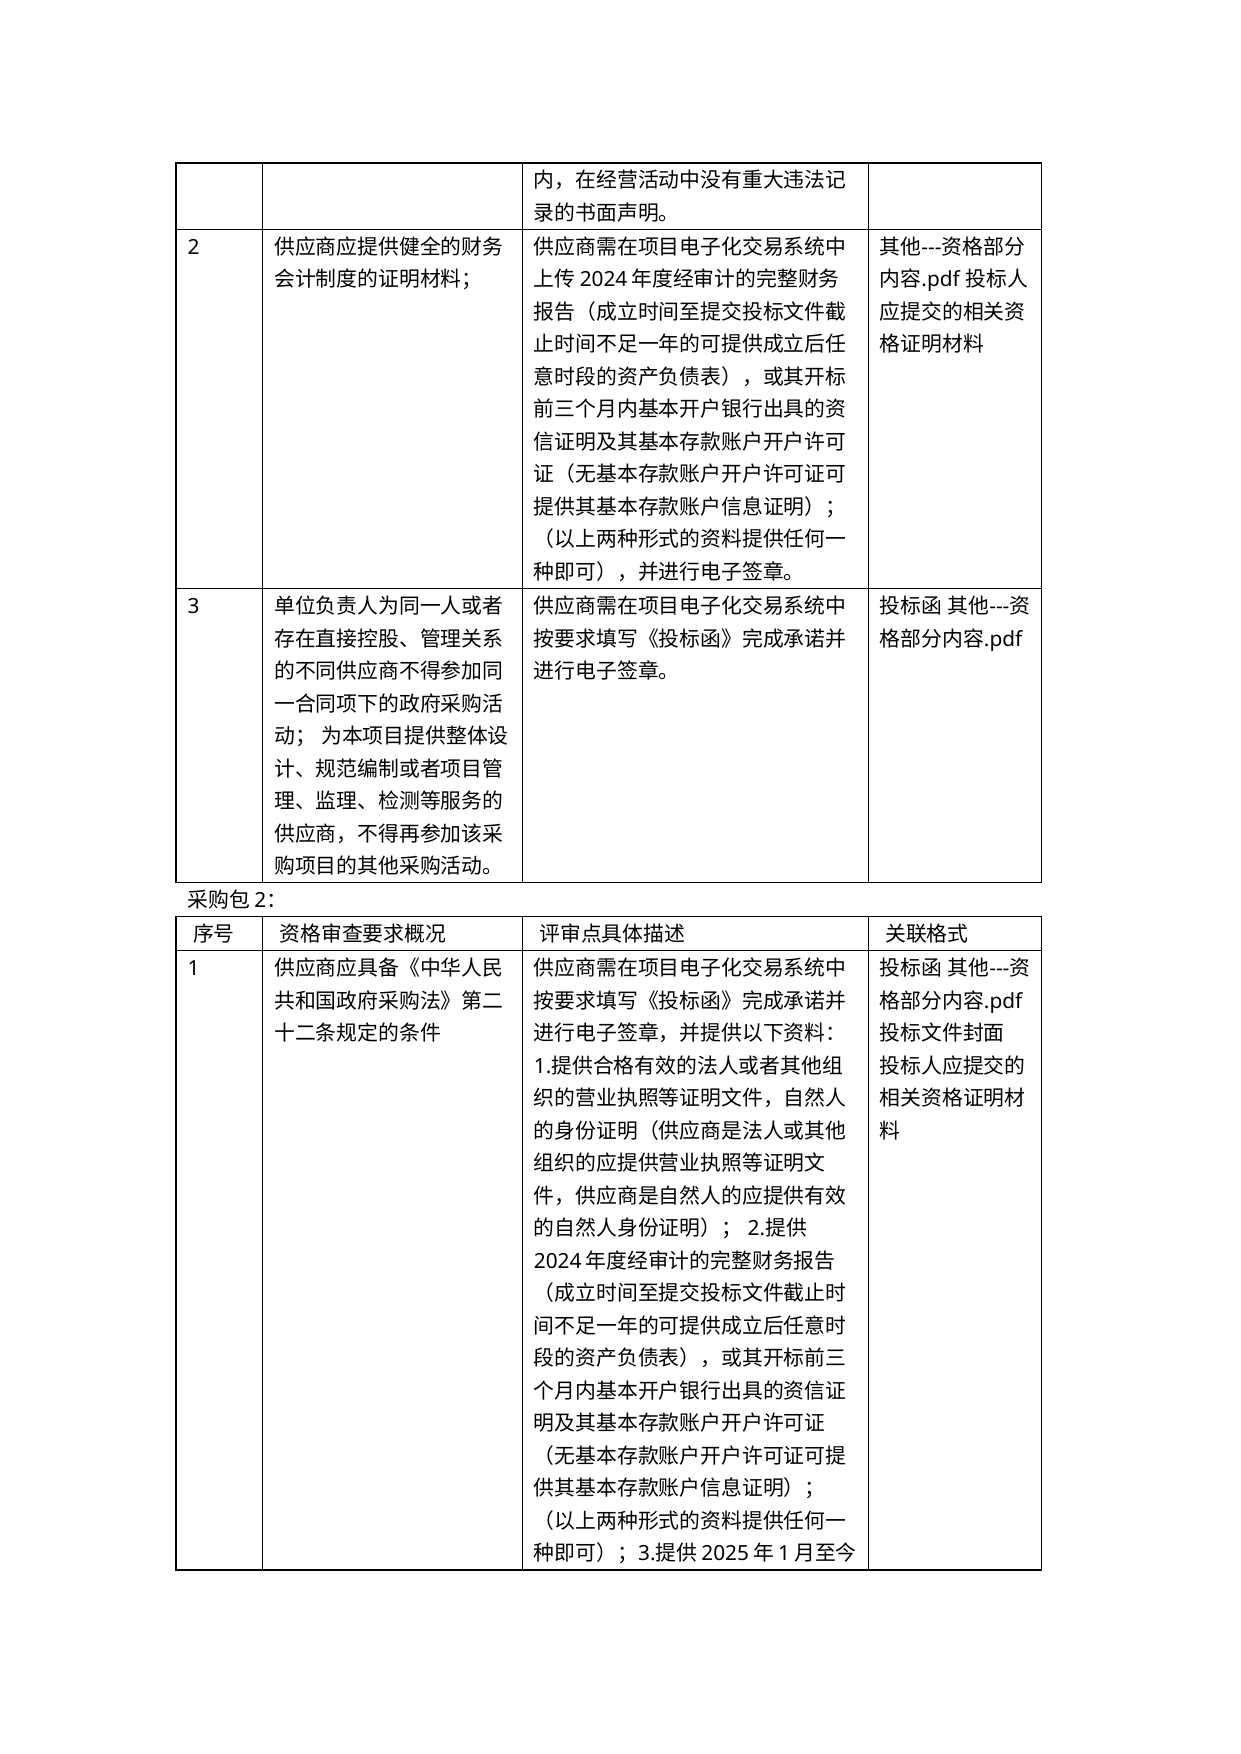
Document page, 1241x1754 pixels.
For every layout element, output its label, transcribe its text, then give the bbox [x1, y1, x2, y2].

table_cell 2 [177, 230, 262, 588]
table_cell 单位负责人为同一人或者存在直接控股、管理关系的不同供应商不得参加同一合同项下的政府采购活动； 为本项目提供整体设计、规范编制或者项目管理、监理、检测等服务的供应商，不得再参加该采购项目的其他采购活动。 [263, 589, 522, 882]
table_header 关联格式 [869, 917, 1041, 950]
table_header 资格审查要求概况 [263, 917, 522, 950]
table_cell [869, 164, 1041, 228]
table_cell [523, 951, 868, 1569]
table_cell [263, 951, 522, 1569]
table_header 评审点具体描述 [523, 917, 868, 950]
table_cell 供应商应提供健全的财务会计制度的证明材料； [263, 230, 522, 588]
table_cell 3 [177, 589, 262, 882]
table_cell 1 [177, 164, 262, 228]
table_cell 供应商需在项目电子化交易系统中上传2024年度经审计的完整财务报告（成立时间至提交投标文件截止时间不足一年的可提供成立后任意时段的资产负债表），或其开标前三个月内基本开户银行出具的资信证明及其基本存款账户开户许可证（无基本存款账户开户许可证可提供其基本存款账户信息证明）；（以上两种形式的资料提供任何一种即可），并进行电子签章。 [523, 230, 868, 588]
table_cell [523, 164, 868, 228]
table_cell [263, 164, 522, 228]
text 采购包2： [187, 883, 1053, 916]
table_cell 1 [177, 951, 262, 1569]
table_cell 其他---资格部分内容.pdf 投标人应提交的相关资格证明材料 [869, 230, 1041, 588]
table_cell 投标函 其他---资格部分内容.pdf [869, 589, 1041, 882]
table_header 序号 [177, 917, 262, 950]
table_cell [869, 951, 1041, 1569]
table_cell 供应商需在项目电子化交易系统中按要求填写《投标函》完成承诺并进行电子签章。 [523, 589, 868, 882]
